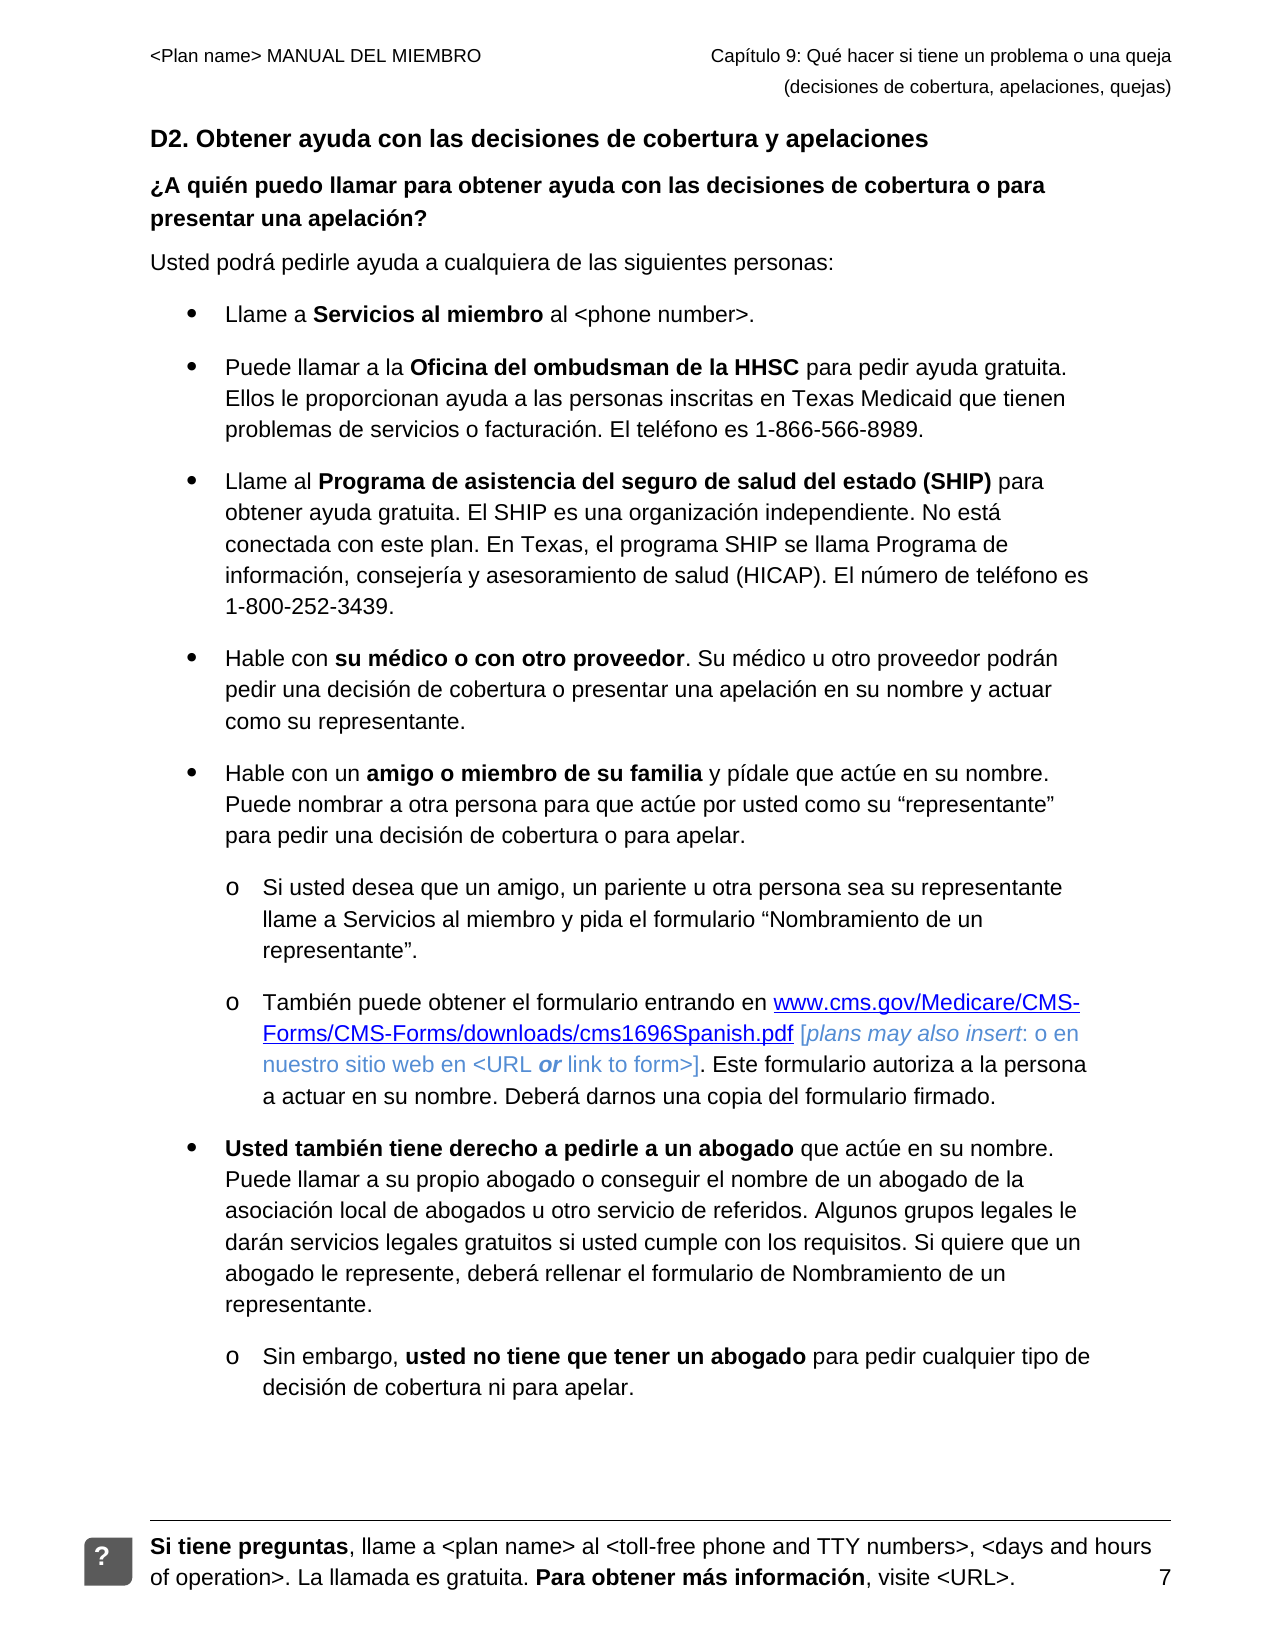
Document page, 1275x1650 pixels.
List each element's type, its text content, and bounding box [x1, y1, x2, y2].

subtitle D2. Obtener ayuda con las decisiones de cobertura y apelaciones [150, 121, 1096, 154]
list Usted también tiene derecho a pedirle a un abogado que actúe en su nombre. Puede llamar a su propio abogado o conseguir el nombre de un abogado de la asociación local de abogados u otro servicio de referidos. Algunos grupos legales le darán servicios legales gratuitos si usted cumple con los requisitos. Si quiere que un abogado le represente, deberá rellenar el formulario de Nombramiento de un representante. [187, 1131, 1096, 1319]
text Usted podrá pedirle ayuda a cualquiera de las siguientes personas: [150, 246, 1171, 277]
list Llame a Servicios al miembro al <phone number>. [187, 298, 1096, 329]
list También puede obtener el formulario entrando en www.cms.gov/Medicare/CMS-Forms/CMS-Forms/downloads/cms1696Spanish.pdf [plans may also insert: o en nuestro sitio web en <URL or link to form>]. Este formulario autoriza a la persona a actuar en su nombre. Deberá darnos una copia del formulario firmado. [225, 985, 1096, 1110]
list Puede llamar a la Oficina del ombudsman de la HHSC para pedir ayuda gratuita. Ellos le proporcionan ayuda a las personas inscritas en Texas Medicaid que tienen problemas de servicios o facturación. El teléfono es 1-866-566-8989. [187, 350, 1096, 444]
list Llame al Programa de asistencia del seguro de salud del estado (SHIP) para obtener ayuda gratuita. El SHIP es una organización independiente. No está conectada con este plan. En Texas, el programa SHIP se llama Programa de información, consejería y asesoramiento de salud (HICAP). El número de teléfono es 1-800-252-3439. [187, 464, 1096, 621]
list Hable con su médico o con otro proveedor. Su médico u otro proveedor podrán pedir una decisión de cobertura o presentar una apelación en su nombre y actuar como su representante. [187, 642, 1096, 735]
list Si usted desea que un amigo, un pariente u otra persona sea su representante llame a Servicios al miembro y pida el formulario “Nombramiento de un representante”. [225, 871, 1096, 964]
list Hable con un amigo o miembro de su familia y pídale que actúe en su nombre. Puede nombrar a otra persona para que actúe por usted como su “representante” para pedir una decisión de cobertura o para apelar. [187, 756, 1096, 850]
list Sin embargo, usted no tiene que tener un abogado para pedir cualquier tipo de decisión de cobertura ni para apelar. [225, 1339, 1096, 1402]
subtitle ¿A quién puedo llamar para obtener ayuda con las decisiones de cobertura o para presentar una apelación? [150, 167, 1096, 233]
